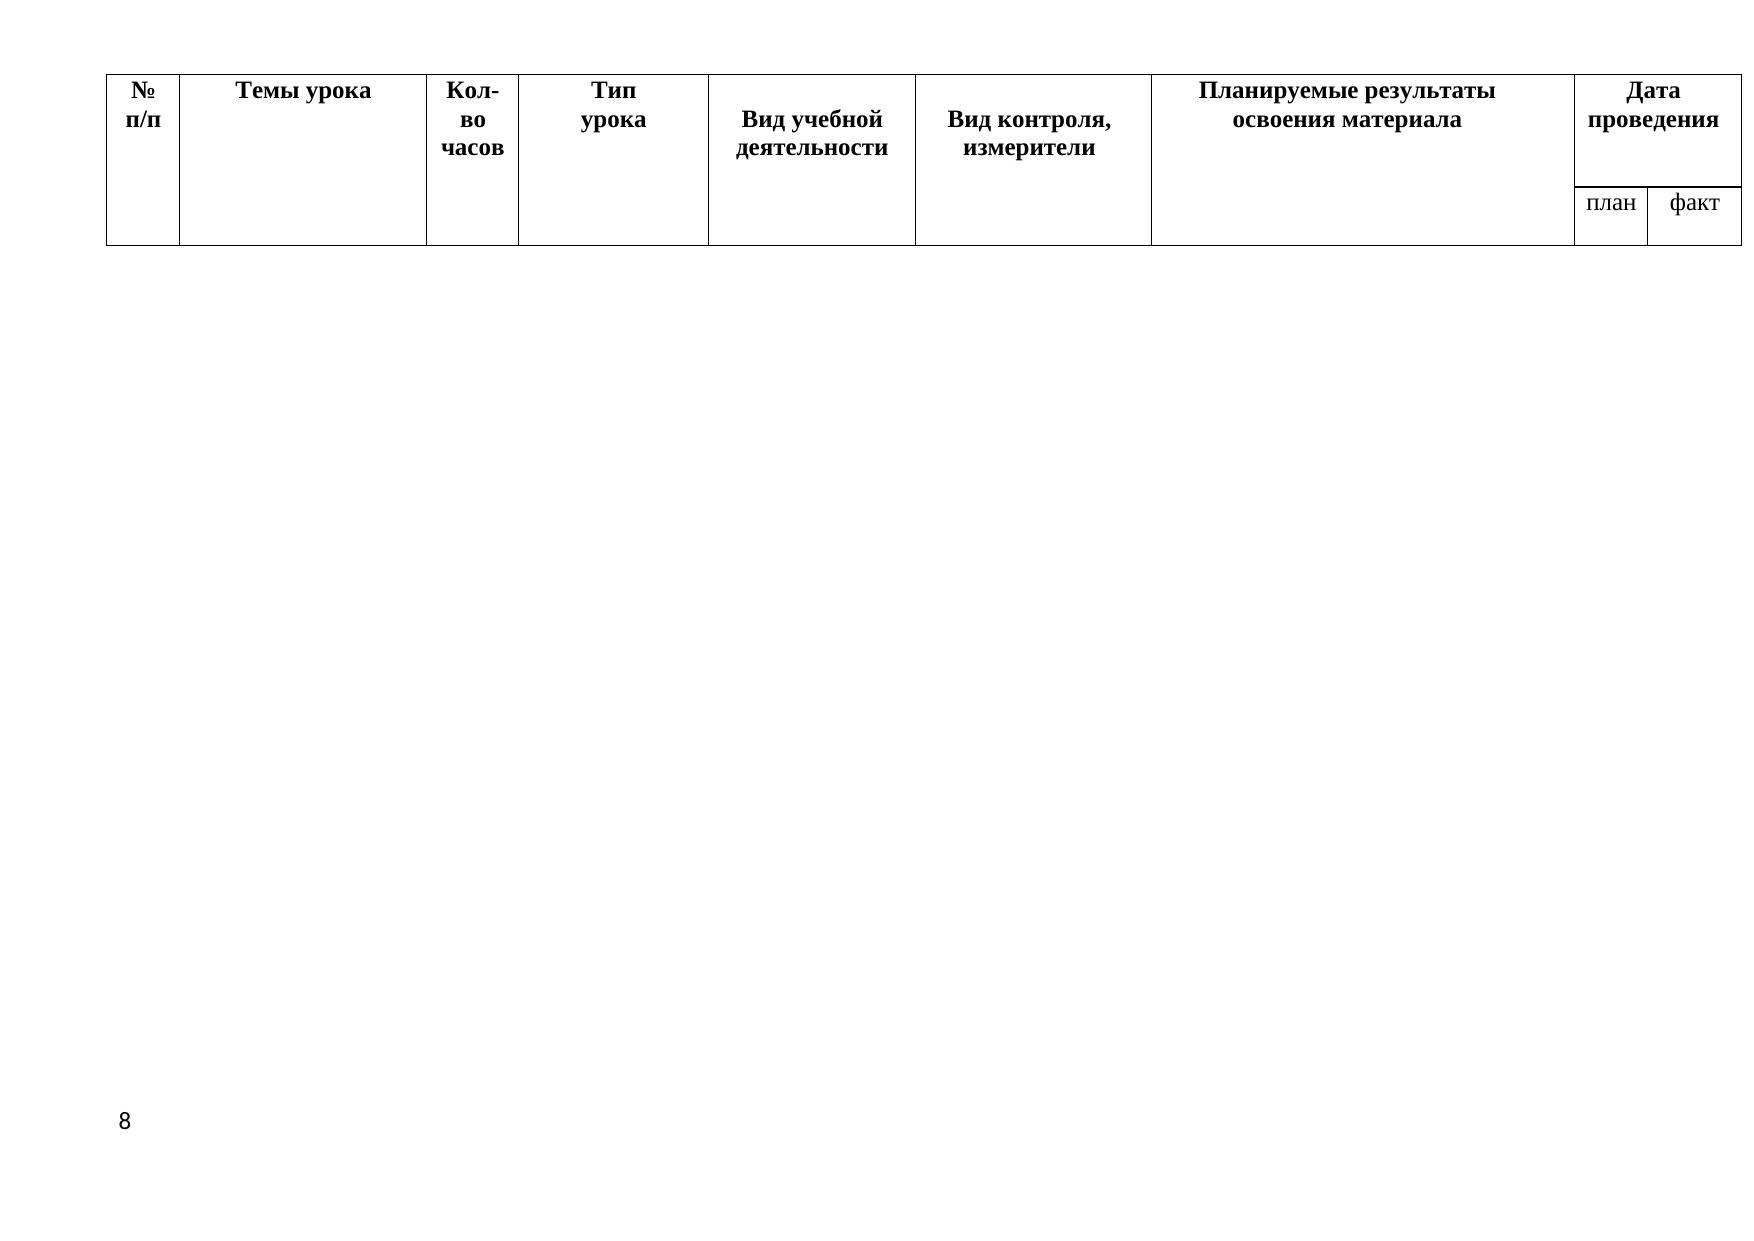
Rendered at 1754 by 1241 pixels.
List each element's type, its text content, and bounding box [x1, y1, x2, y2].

table_cell факт [1648, 188, 1741, 245]
table_header Тип урока [519, 75, 708, 245]
table_cell план [1575, 188, 1647, 245]
table_header Планируемые результаты освоения материала [1152, 75, 1543, 245]
table_header Вид контроля, измерители [916, 75, 1151, 245]
table_header Вид учебной деятельности [709, 75, 915, 245]
table_header [1543, 75, 1574, 245]
table_header Кол-во часов [427, 75, 518, 245]
table_header Темы урока [180, 75, 426, 245]
table_header № п/п [107, 75, 179, 245]
table_header Дата проведения [1575, 75, 1741, 186]
